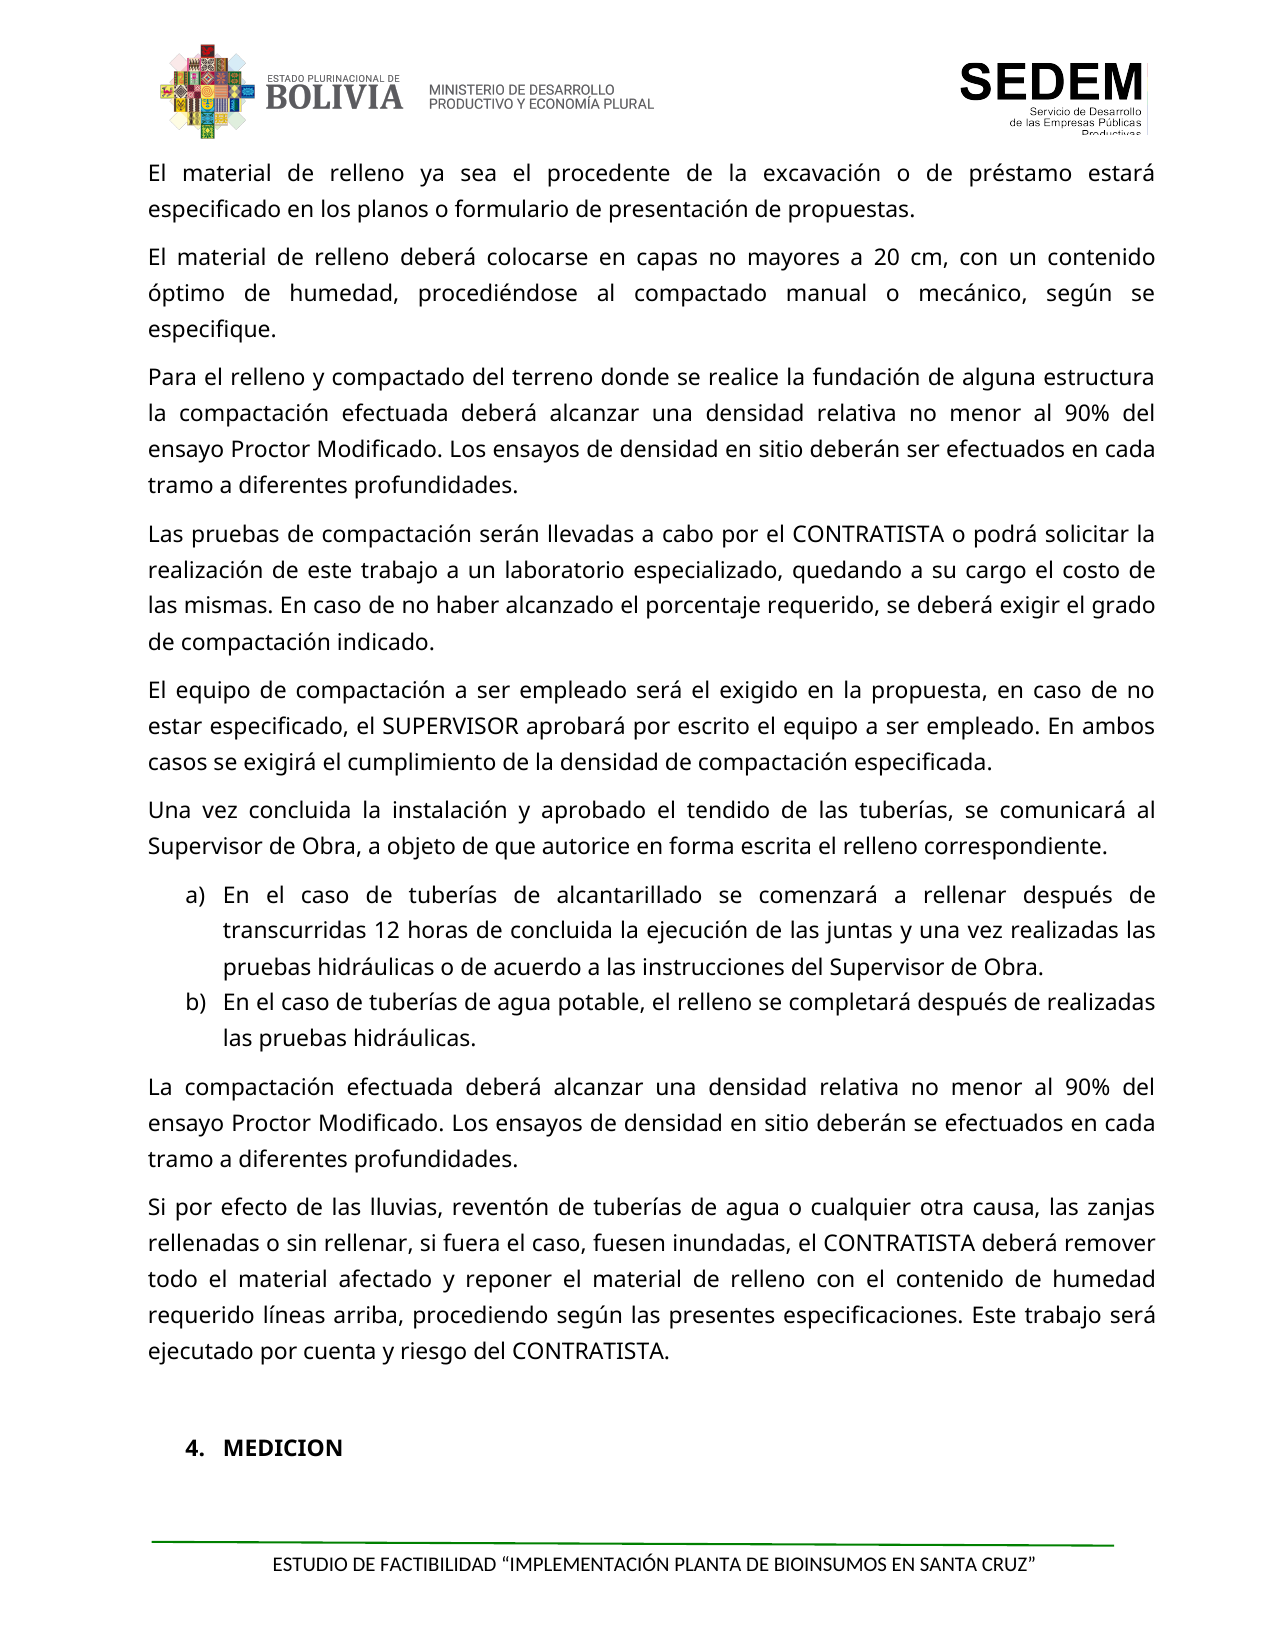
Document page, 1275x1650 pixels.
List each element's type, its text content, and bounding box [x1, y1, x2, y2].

text La compactación efectuada deberá alcanzar una densidad relativa no menor al 90% del ensayo Proctor Modificado. Los ensayos de densidad en sitio deberán se efectuados en cada tramo a diferentes profundidades. [148, 1071, 1157, 1174]
picture [147, 31, 654, 152]
text El material de relleno deberá colocarse en capas no mayores a 20 cm, con un contenido óptimo de humedad, procediéndose al compactado manual o mecánico, según se especifique. [148, 241, 1157, 344]
picture [960, 62, 1148, 135]
list En el caso de tuberías de agua potable, el relleno se completará después de realizadas las pruebas hidráulicas. [185, 986, 1157, 1053]
text El material de relleno ya sea el procedente de la excavación o de préstamo estará especificado en los planos o formulario de presentación de propuestas. [148, 118, 1157, 224]
text Las pruebas de compactación serán llevadas a cabo por el CONTRATISTA o podrá solicitar la realización de este trabajo a un laboratorio especializado, quedando a su cargo el costo de las mismas. En caso de no haber alcanzado el porcentaje requerido, se deberá exigir el grado de compactación indicado. [148, 518, 1157, 657]
text Para el relleno y compactado del terreno donde se realice la fundación de alguna estructura la compactación efectuada deberá alcanzar una densidad relativa no menor al 90% del ensayo Proctor Modificado. Los ensayos de densidad en sitio deberán ser efectuados en cada tramo a diferentes profundidades. [148, 361, 1157, 500]
list MEDICION [185, 1432, 1157, 1463]
text El equipo de compactación a ser empleado será el exigido en la propuesta, en caso de no estar especificado, el SUPERVISOR aprobará por escrito el equipo a ser empleado. En ambos casos se exigirá el cumplimiento de la densidad de compactación especificada. [148, 674, 1157, 777]
list En el caso de tuberías de alcantarillado se comenzará a rellenar después de transcurridas 12 horas de concluida la ejecución de las juntas y una vez realizadas las pruebas hidráulicas o de acuerdo a las instrucciones del Supervisor de Obra. [185, 878, 1157, 982]
text Una vez concluida la instalación y aprobado el tendido de las tuberías, se comunicará al Supervisor de Obra, a objeto de que autorice en forma escrita el relleno correspondiente. [148, 794, 1157, 861]
text Si por efecto de las lluvias, reventón de tuberías de agua o cualquier otra causa, las zanjas rellenadas o sin rellenar, si fuera el caso, fuesen inundadas, el CONTRATISTA deberá remover todo el material afectado y reponer el material de relleno con el contenido de humedad requerido líneas arriba, procediendo según las presentes especificaciones. Este trabajo será ejecutado por cuenta y riesgo del CONTRATISTA. [148, 1191, 1157, 1366]
